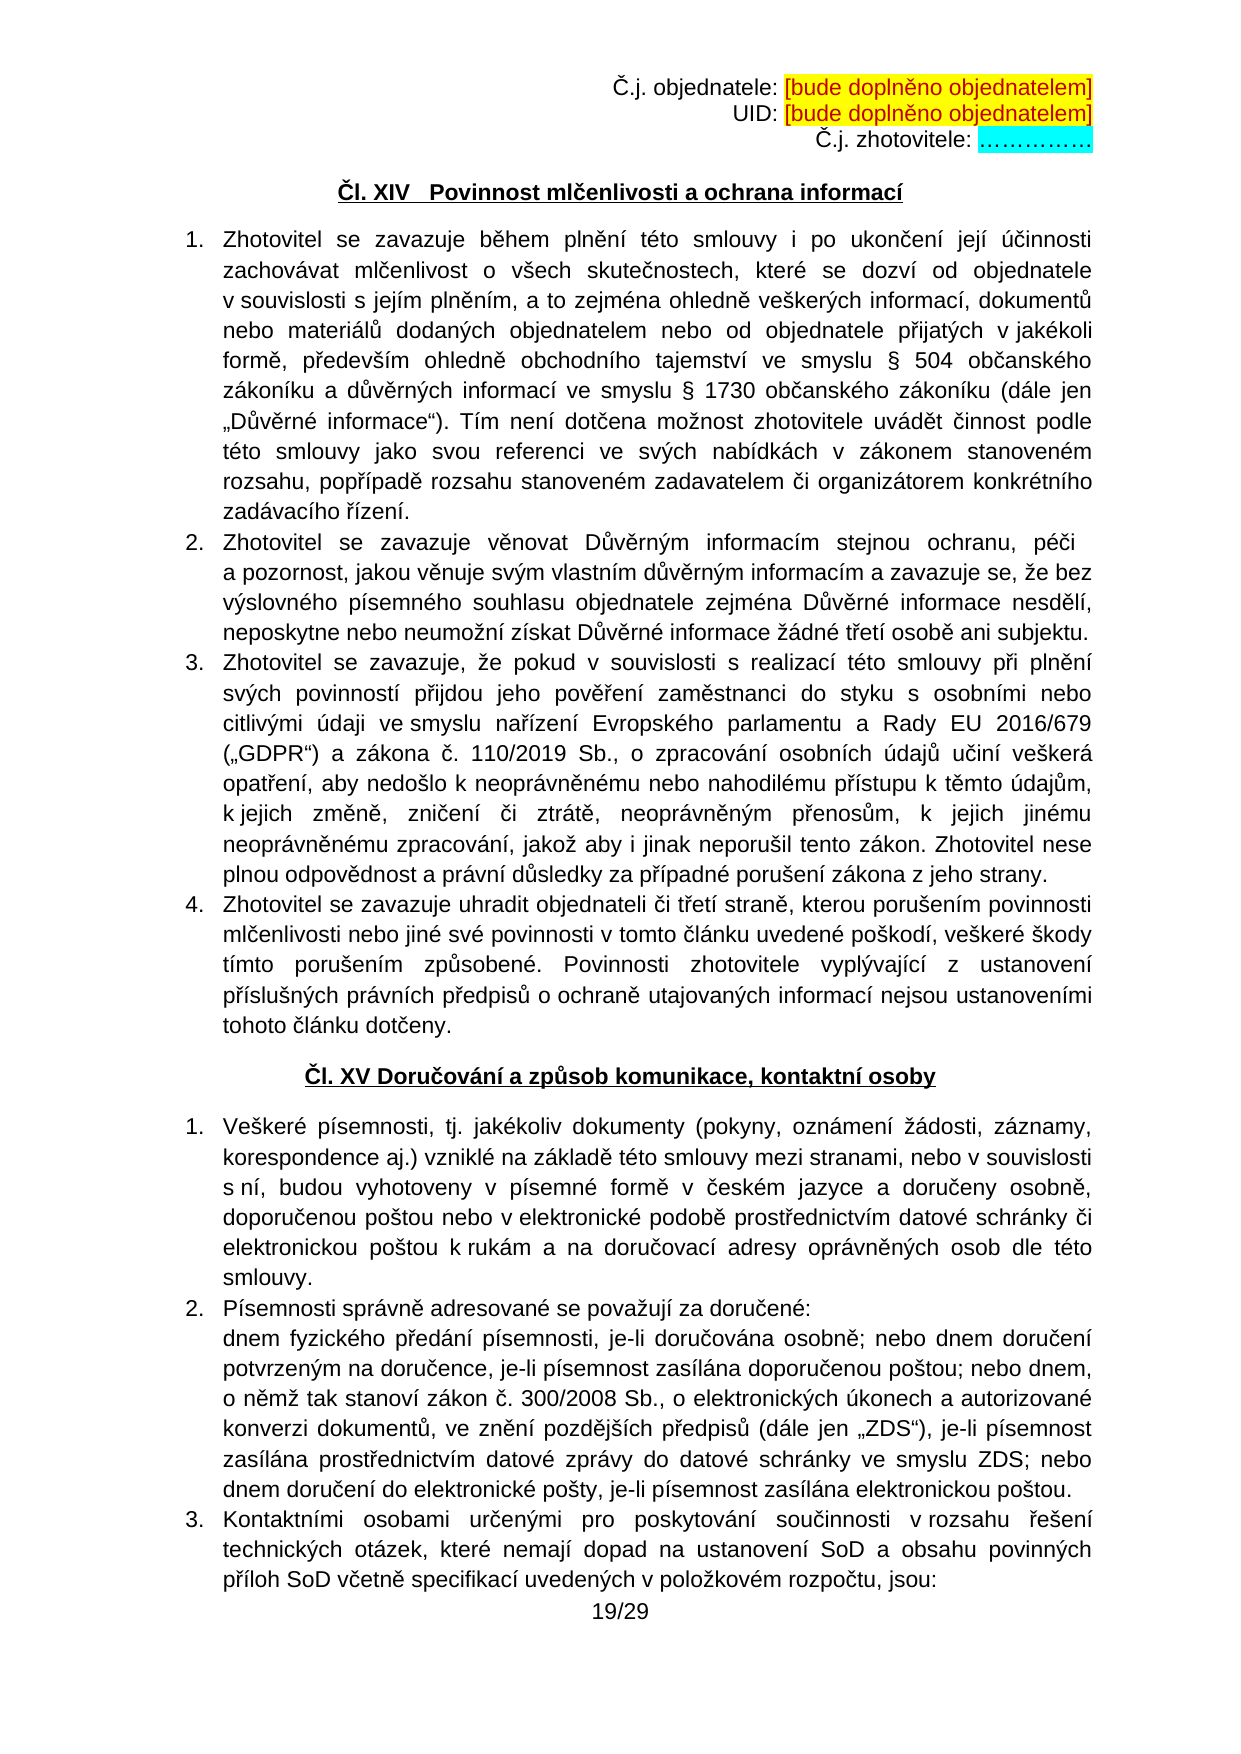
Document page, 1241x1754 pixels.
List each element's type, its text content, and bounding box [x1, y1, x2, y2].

list Zhotovitel se zavazuje, že pokud v souvislosti s realizací této smlouvy při plnění svých povinností přijdou jeho pověření zaměstnanci do styku s osobními nebo citlivými údaji ve smyslu nařízení Evropského parlamentu a Rady EU 2016/679 („GDPR“) a zákona č. 110/2019 Sb., o zpracování osobních údajů učiní veškerá opatření, aby nedošlo k neoprávněnému nebo nahodilému přístupu k těmto údajům, k jejich změně, zničení či ztrátě, neoprávněným přenosům, k jejich jinému neoprávněnému zpracování, jakož aby i jinak neporušil tento zákon. Zhotovitel nese plnou odpovědnost a právní důsledky za případné porušení zákona z jeho strany. [185, 649, 1093, 887]
text Čl. XIV Povinnost mlčenlivosti a ochrana informací [148, 179, 1093, 206]
list Veškeré písemnosti, tj. jakékoliv dokumenty (pokyny, oznámení žádosti, záznamy, korespondence aj.) vzniklé na základě této smlouvy mezi stranami, nebo v souvislosti s ní, budou vyhotoveny v písemné formě v českém jazyce a doručeny osobně, doporučenou poštou nebo v elektronické podobě prostřednictvím datové schránky či elektronickou poštou k rukám a na doručovací adresy oprávněných osob dle této smlouvy. [185, 1113, 1093, 1291]
list Zhotovitel se zavazuje věnovat Důvěrným informacím stejnou ochranu, péči a pozornost, jakou věnuje svým vlastním důvěrným informacím a zavazuje se, že bez výslovného písemného souhlasu objednatele zejména Důvěrné informace nesdělí, neposkytne nebo neumožní získat Důvěrné informace žádné třetí osobě ani subjektu. [185, 528, 1093, 645]
list Kontaktními osobami určenými pro poskytování součinnosti v rozsahu řešení technických otázek, které nemají dopad na ustanovení SoD a obsahu povinných příloh SoD včetně specifikací uvedených v položkovém rozpočtu, jsou: [185, 1506, 1093, 1593]
list Písemnosti správně adresované se považují za doručené: [185, 1294, 1093, 1321]
text Čl. XV Doručování a způsob komunikace, kontaktní osoby [148, 1063, 1093, 1089]
list dnem fyzického předání písemnosti, je-li doručována osobně; nebo dnem doručení potvrzeným na doručence, je-li písemnost zasílána doporučenou poštou; nebo dnem, o němž tak stanoví zákon č. 300/2008 Sb., o elektronických úkonech a autorizované konverzi dokumentů, ve znění pozdějších předpisů (dále jen „ZDS“), je-li písemnost zasílána prostřednictvím datové zprávy do datové schránky ve smyslu ZDS; nebo dnem doručení do elektronické pošty, je-li písemnost zasílána elektronickou poštou. [223, 1325, 1093, 1502]
list Zhotovitel se zavazuje uhradit objednateli či třetí straně, kterou porušením povinnosti mlčenlivosti nebo jiné své povinnosti v tomto článku uvedené poškodí, veškeré škody tímto porušením způsobené. Povinnosti zhotovitele vyplývající z ustanovení příslušných právních předpisů o ochraně utajovaných informací nejsou ustanoveními tohoto článku dotčeny. [185, 891, 1093, 1038]
list Zhotovitel se zavazuje během plnění této smlouvy i po ukončení její účinnosti zachovávat mlčenlivost o všech skutečnostech, které se dozví od objednatele v souvislosti s jejím plněním, a to zejména ohledně veškerých informací, dokumentů nebo materiálů dodaných objednatelem nebo od objednatele přijatých v jakékoli formě, především ohledně obchodního tajemství ve smyslu § 504 občanského zákoníku a důvěrných informací ve smyslu § 1730 občanského zákoníku (dále jen „Důvěrné informace“). Tím není dotčena možnost zhotovitele uvádět činnost podle této smlouvy jako svou referenci ve svých nabídkách v zákonem stanoveném rozsahu, popřípadě rozsahu stanoveném zadavatelem či organizátorem konkrétního zadávacího řízení. [185, 226, 1093, 524]
